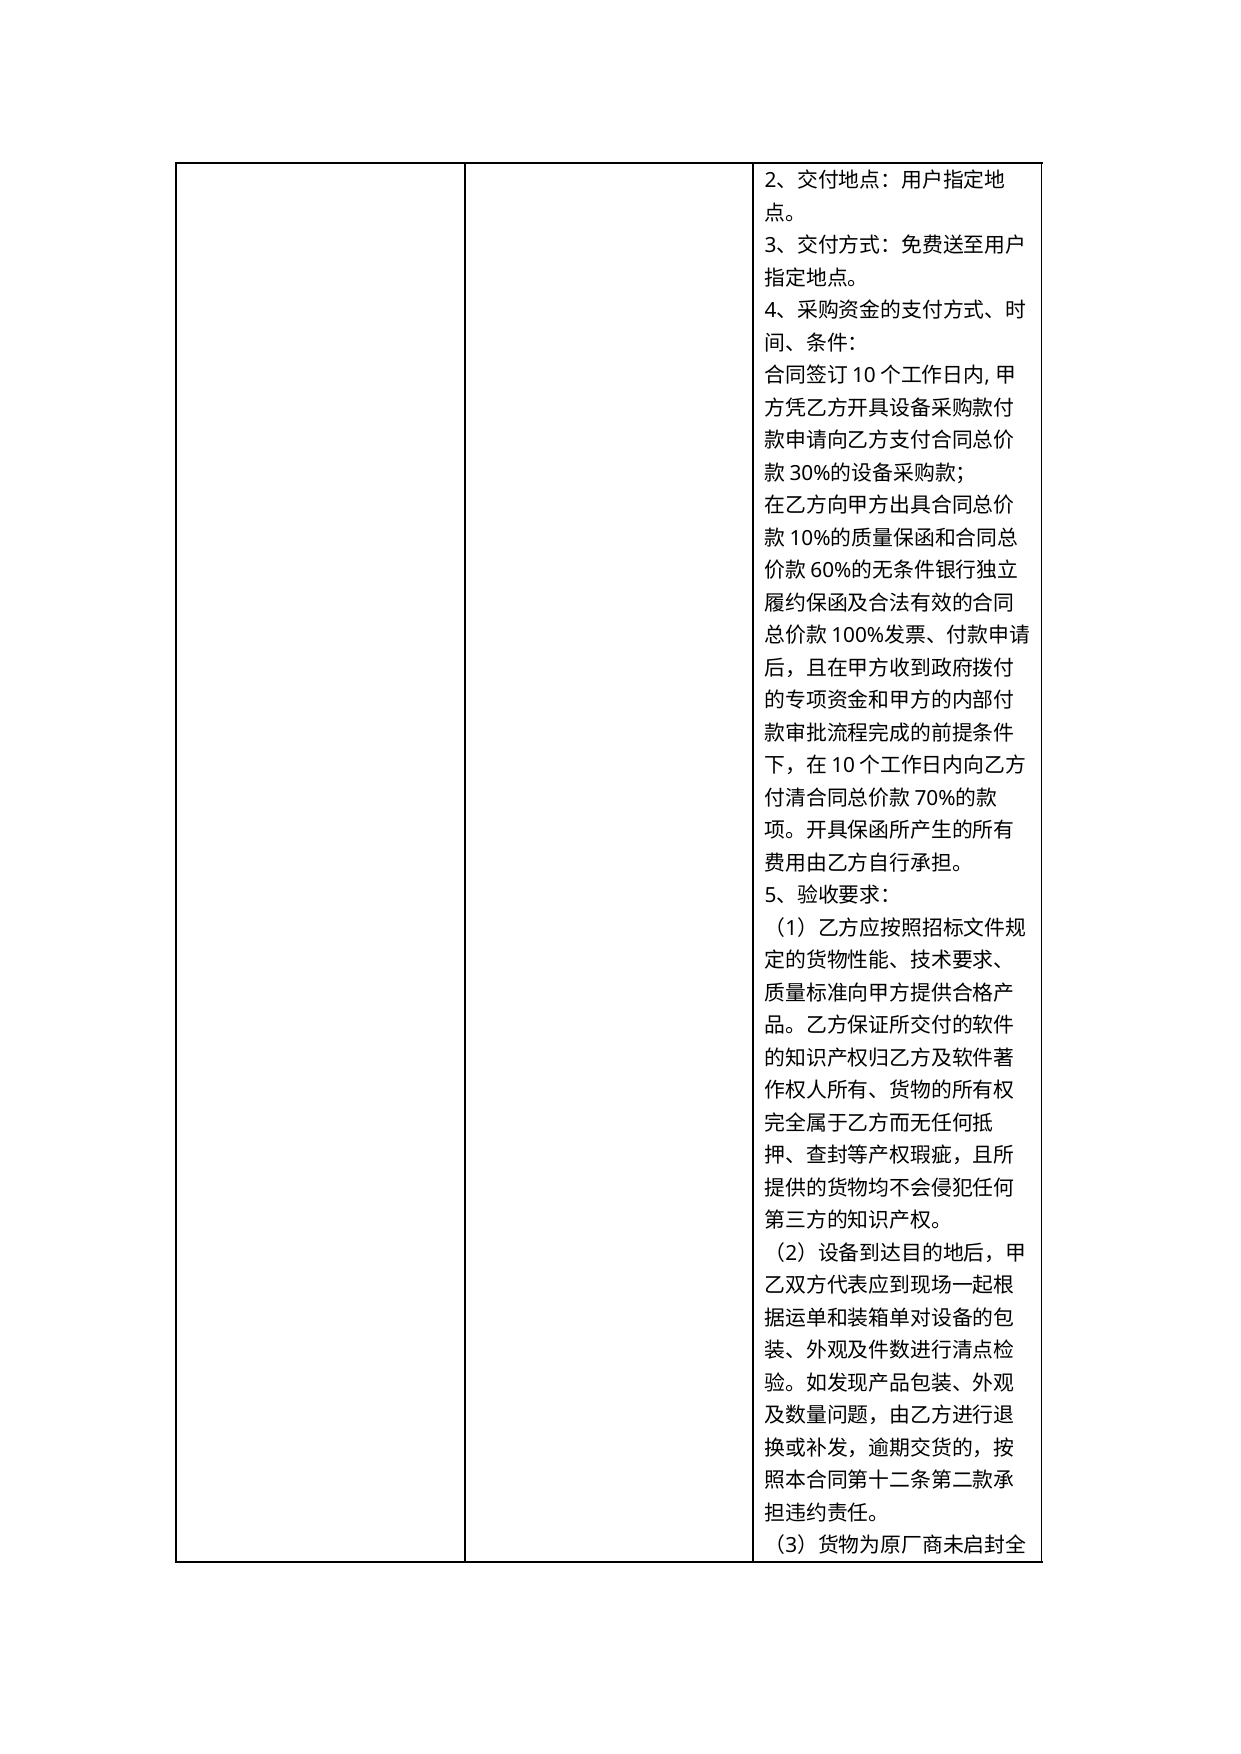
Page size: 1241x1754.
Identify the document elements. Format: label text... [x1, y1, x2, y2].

table_cell 1 [466, 164, 752, 1561]
table_cell ★ [177, 164, 464, 1561]
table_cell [754, 164, 1041, 1561]
